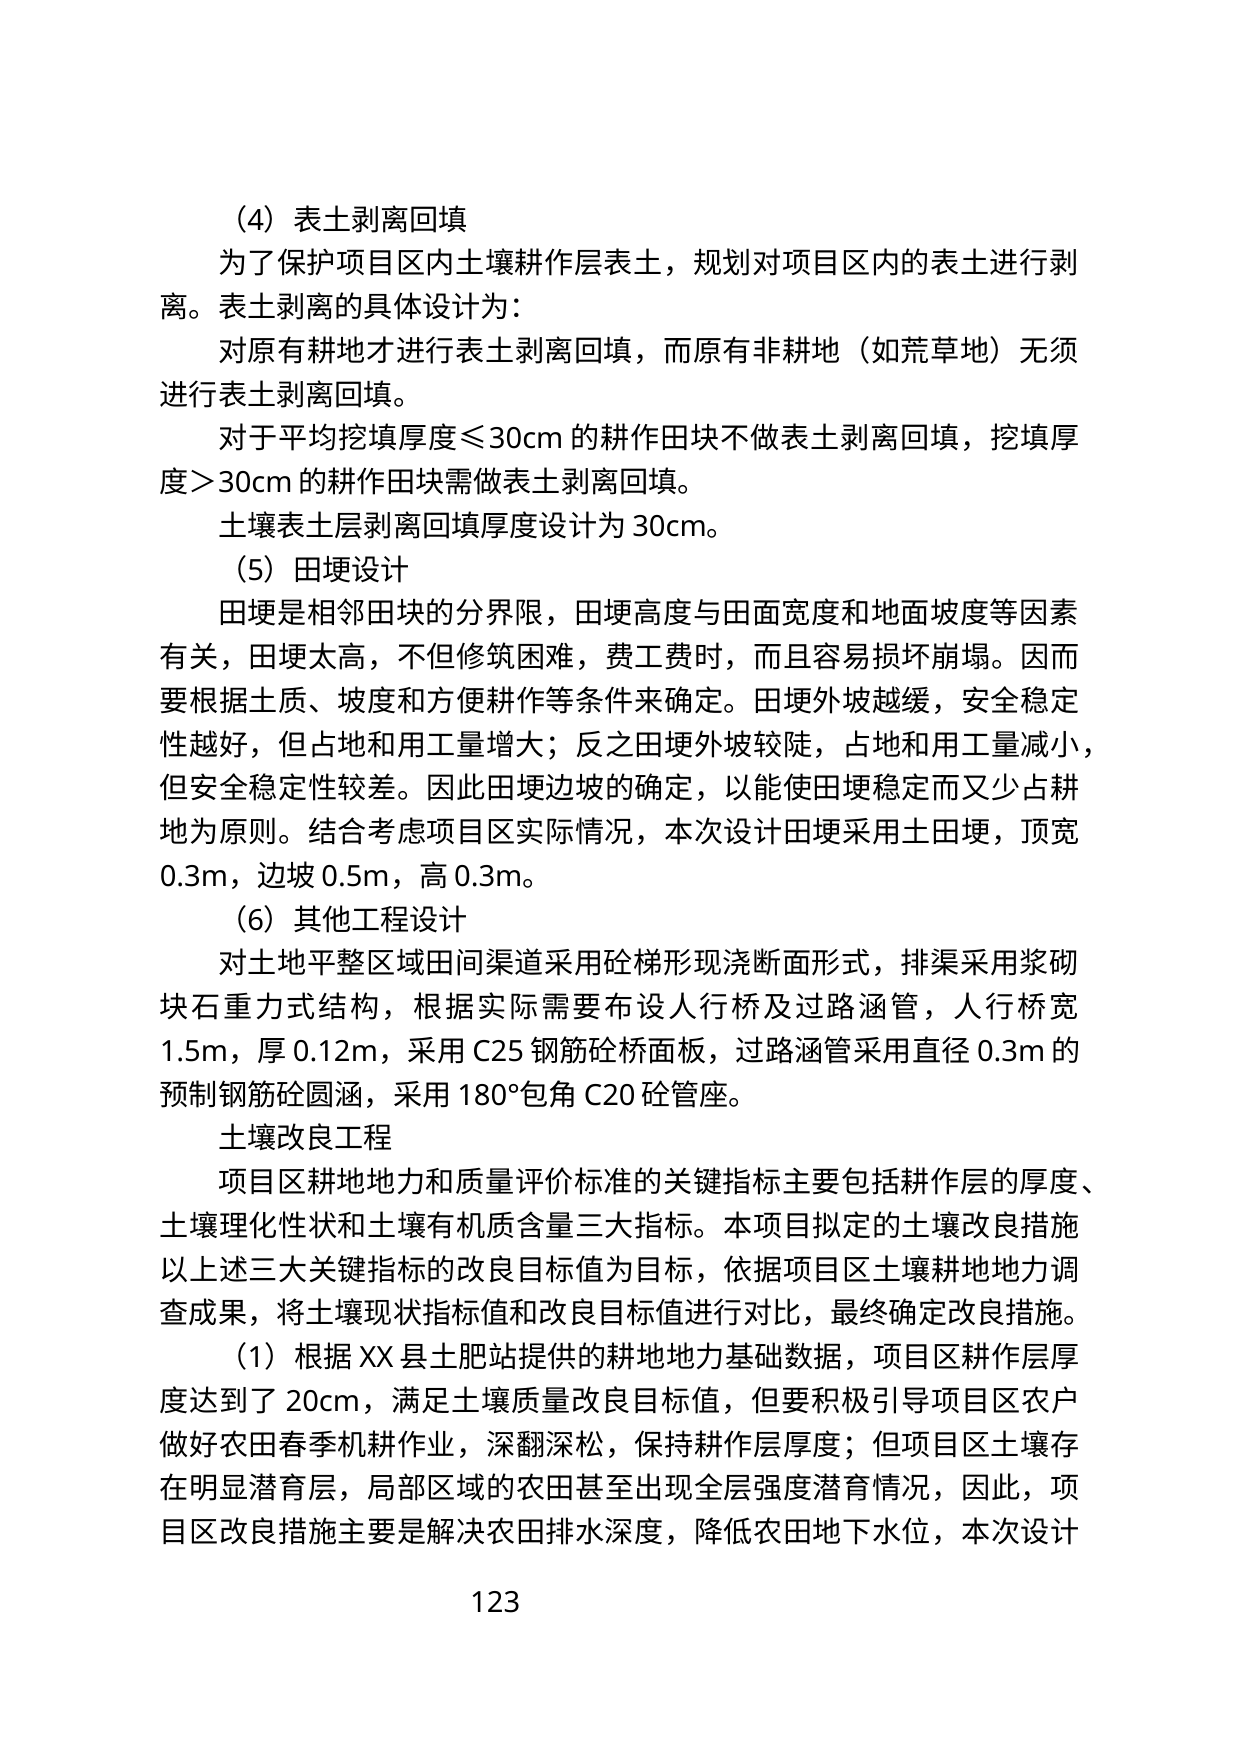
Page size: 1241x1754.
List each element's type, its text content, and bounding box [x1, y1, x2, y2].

text 对土地平整区域田间渠道采用砼梯形现浇断面形式，排渠采用浆砌块石重力式结构，根据实际需要布设人行桥及过路涵管，人行桥宽1.5m，厚0.12m，采用C25钢筋砼桥面板，过路涵管采用直径0.3m的预制钢筋砼圆涵，采用180°包角C20砼管座。 [159, 939, 1081, 1114]
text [159, 1333, 1081, 1551]
text 田埂是相邻田块的分界限，田埂高度与田面宽度和地面坡度等因素有关，田埂太高，不但修筑困难，费工费时，而且容易损坏崩塌。因而要根据土质、坡度和方便耕作等条件来确定。田埂外坡越缓，安全稳定性越好，但占地和用工量增大；反之田埂外坡较陡，占地和用工量减小，但安全稳定性较差。因此田埂边坡的确定，以能使田埂稳定而又少占耕地为原则。结合考虑项目区实际情况，本次设计田埂采用土田埂，顶宽0.3m，边坡0.5m，高0.3m。 [159, 589, 1081, 895]
text 土壤表土层剥离回填厚度设计为30cm。 [159, 501, 1081, 545]
text 对原有耕地才进行表土剥离回填，而原有非耕地（如荒草地）无须进行表土剥离回填。 [159, 326, 1081, 414]
text 对于平均挖填厚度≤30cm的耕作田块不做表土剥离回填，挖填厚度＞30cm的耕作田块需做表土剥离回填。 [159, 414, 1081, 501]
text （4）表土剥离回填 [159, 195, 1081, 239]
text （6）其他工程设计 [159, 895, 1081, 939]
text （5）田埂设计 [159, 545, 1081, 589]
text 项目区耕地地力和质量评价标准的关键指标主要包括耕作层的厚度、土壤理化性状和土壤有机质含量三大指标。本项目拟定的土壤改良措施以上述三大关键指标的改良目标值为目标，依据项目区土壤耕地地力调查成果，将土壤现状指标值和改良目标值进行对比，最终确定改良措施。 [159, 1158, 1081, 1333]
text 为了保护项目区内土壤耕作层表土，规划对项目区内的表土进行剥离。表土剥离的具体设计为： [159, 239, 1081, 326]
text 土壤改良工程 [159, 1114, 1081, 1158]
